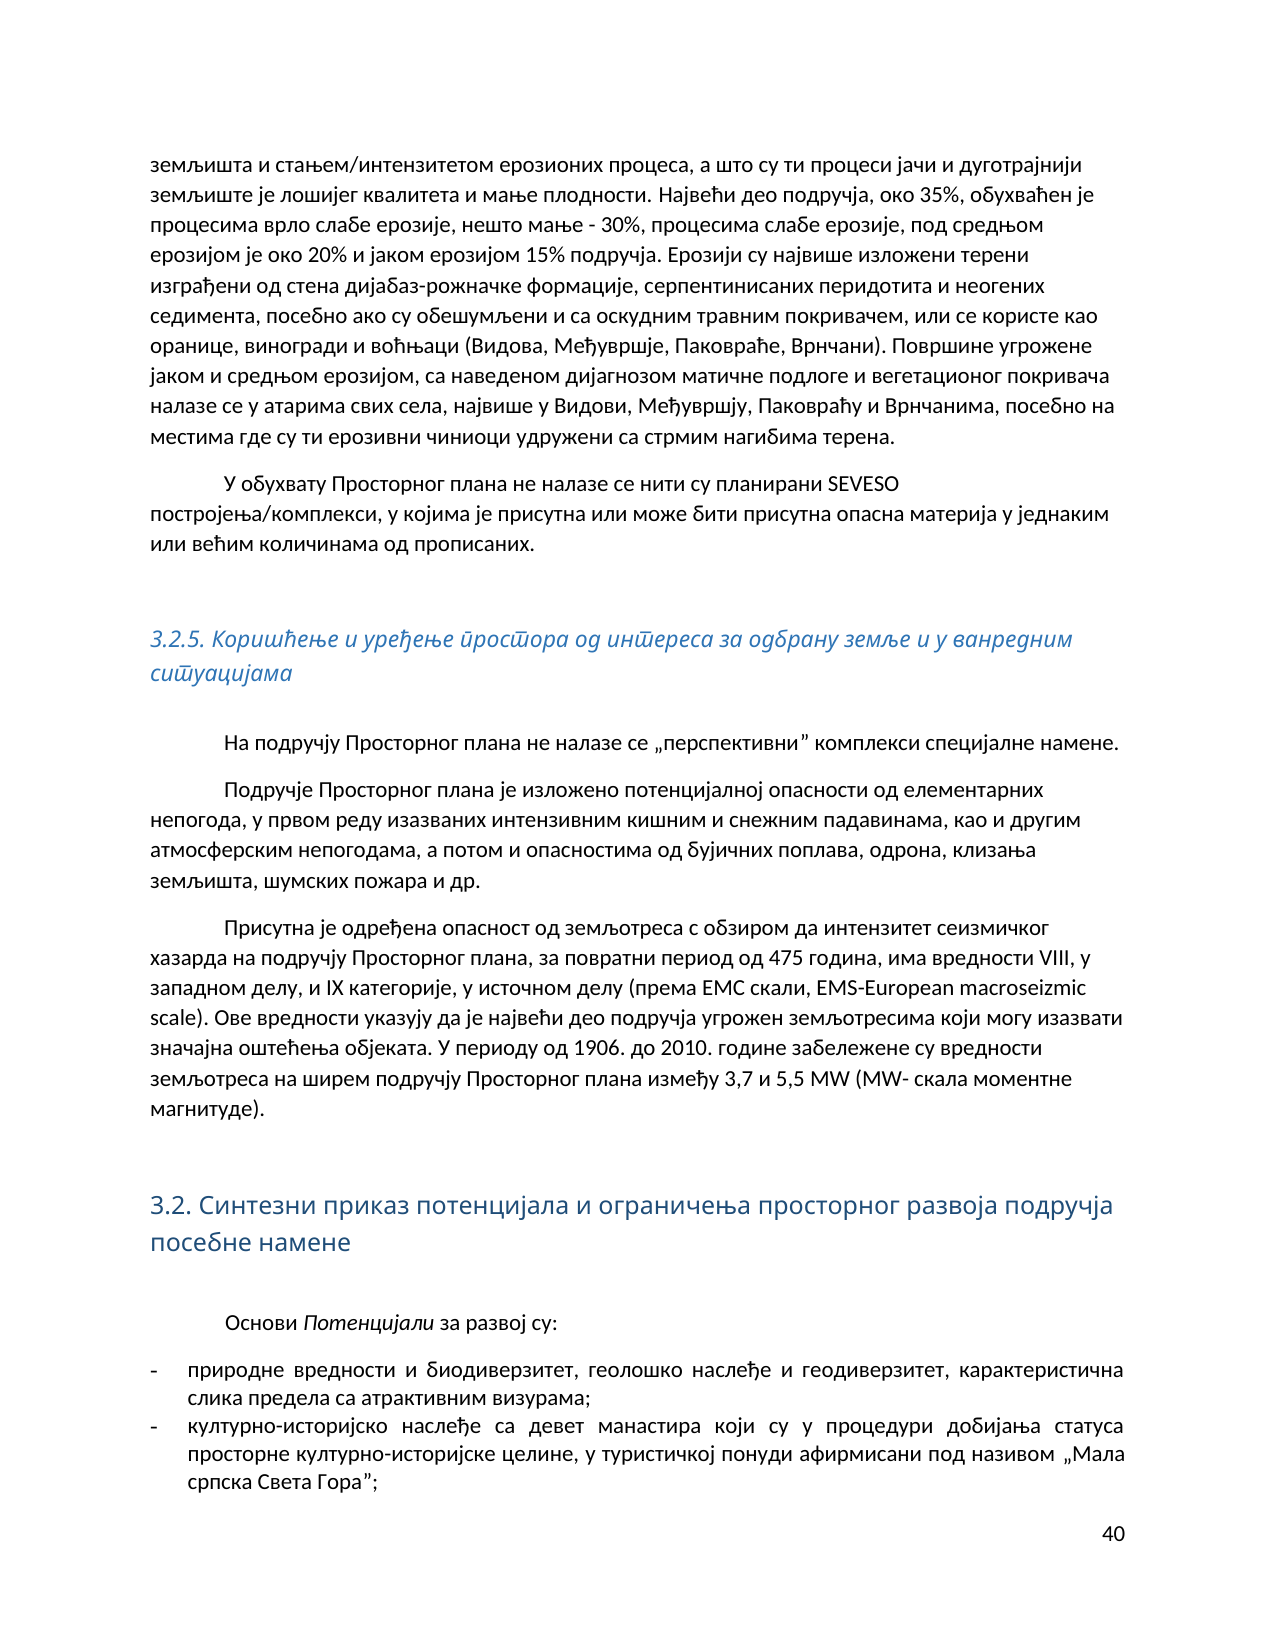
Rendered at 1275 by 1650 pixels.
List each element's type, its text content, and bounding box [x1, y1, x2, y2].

list природне вредности и биодиверзитет, геолошко наслеђе и геодиверзитет, карактеристична слика предела са атрaктивним визурама; [150, 1355, 1125, 1411]
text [150, 150, 1125, 450]
text Подручје Просторног плана је изложено потенцијалној опасности од елементарних непогода, у првом реду изазваних интензивним кишним и снежним падавинама, као и другим атмосферским непогодама, а потом и опасностима од бујичних поплава, одрона, клизања земљишта, шумских пожара и др. [150, 775, 1125, 894]
subtitle 3.2.5. Коришћење и уређење простора од интереса за одбрану земље и у ванредним ситуацијама [150, 623, 1125, 688]
list културно-историјско наслеђе са девет манастира који су у процедури добијања статуса просторне културно-историјске целине, у туристичкој понуди афирмисани под називом „Мала српска Света Гора”; [150, 1411, 1125, 1495]
text Основи Потенцијали за развој су: [150, 1308, 1125, 1336]
text Присутна је одређена опасност од земљотреса с обзиром да интензитет сеизмичког хазарда на подручју Просторног плана, за повратни период од 475 година, има вредности VIII, у западном делу, и IX категорије, у источном делу (према ЕМС скали, EMS-European macroseizmic scale). Ове вредности указују да је највећи део подручја угрожен земљотресима који могу изазвати значајна оштећења објеката. У периоду од 1906. до 2010. године забележене су вредности земљотреса на ширем подручју Просторног плана између 3,7 и 5,5 MW (MW- скала моментне магнитуде). [150, 913, 1125, 1122]
subtitle 3.2. Синтезни приказ потенцијала и ограничења просторног развоја подручја посебне намене [150, 1188, 1125, 1258]
text У обухвату Просторног плана не налазе се нити су планирани SEVESO постројења/комплекси, у којима је присутна или може бити присутна опасна материја у једнаким или већим количинама од прописаних. [150, 469, 1125, 557]
text На подручју Просторног плана не налазе се „перспективни” комплекси специјалне намене. [150, 728, 1125, 756]
